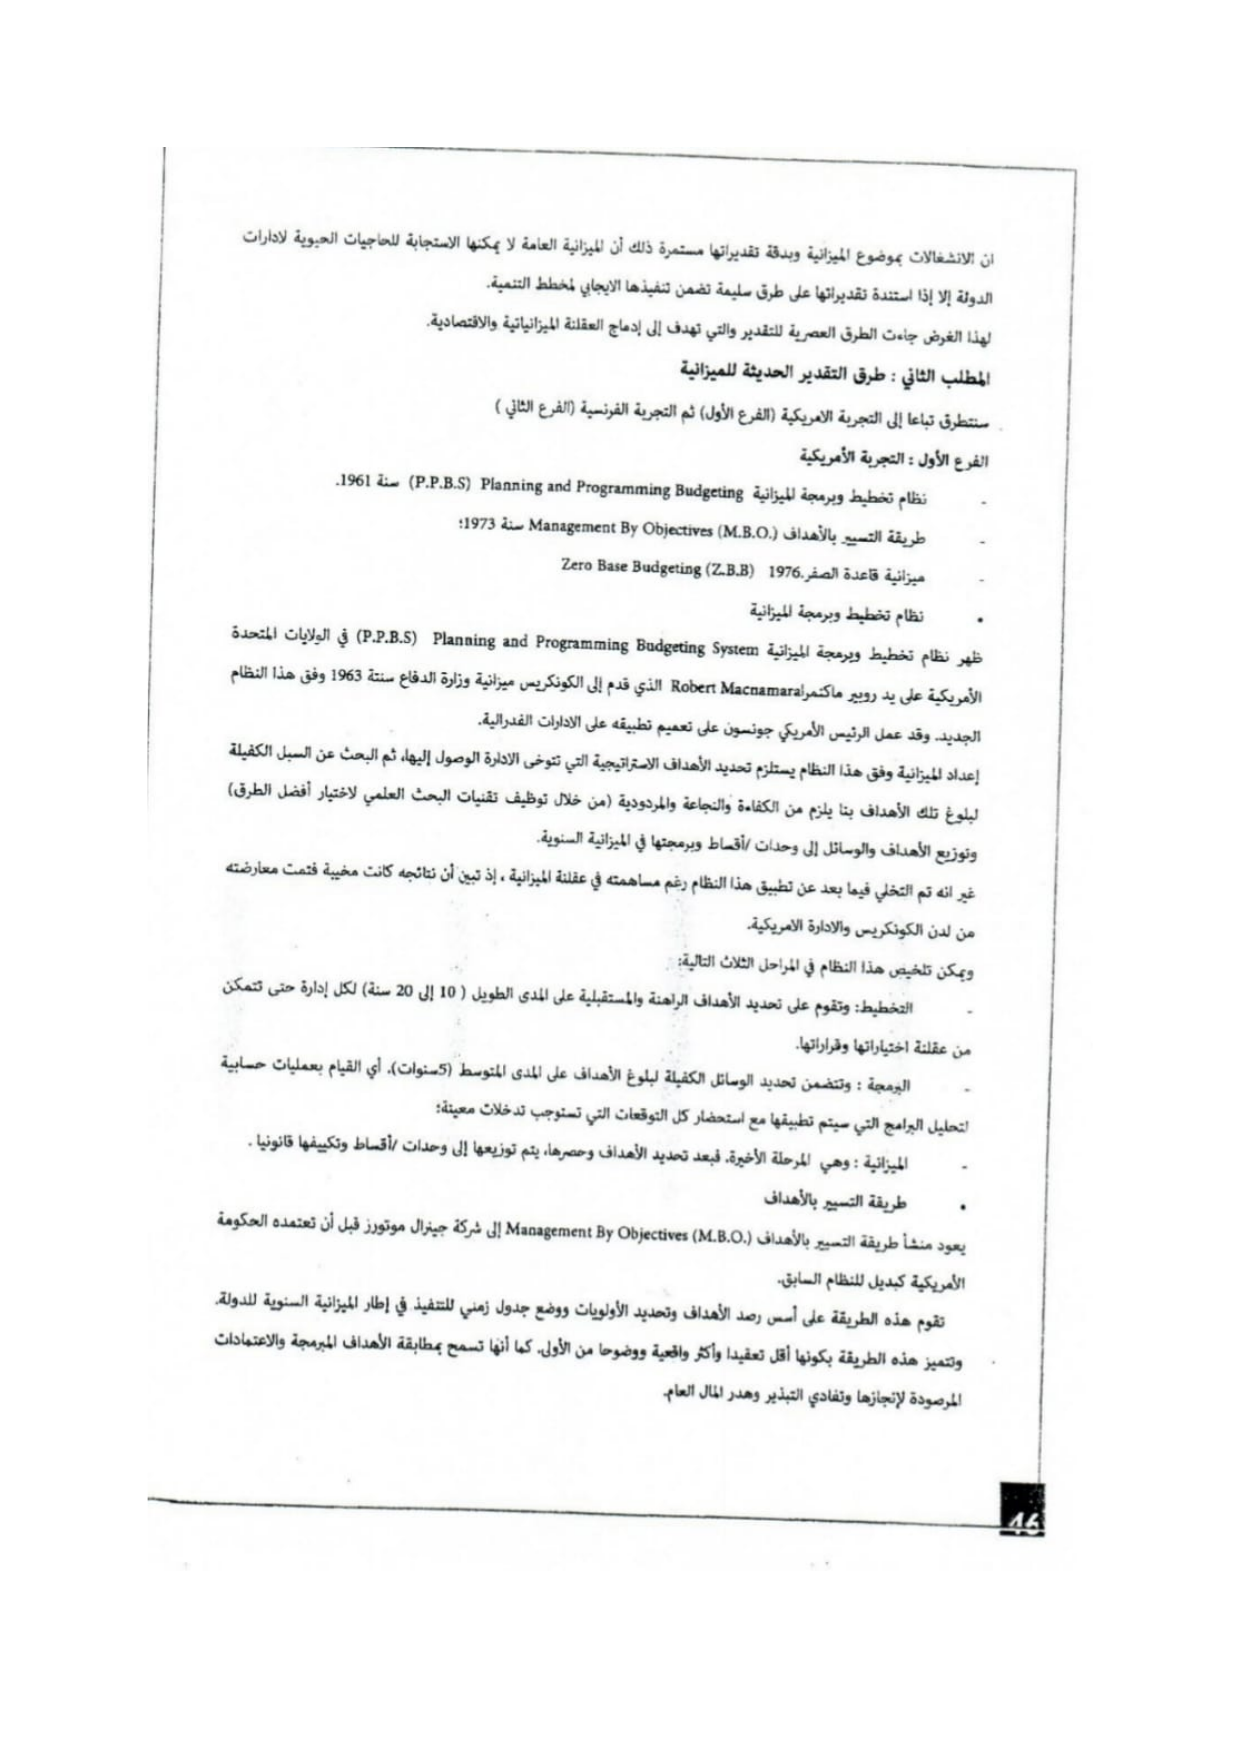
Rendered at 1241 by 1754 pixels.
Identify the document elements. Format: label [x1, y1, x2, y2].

picture [147, 147, 1093, 1571]
